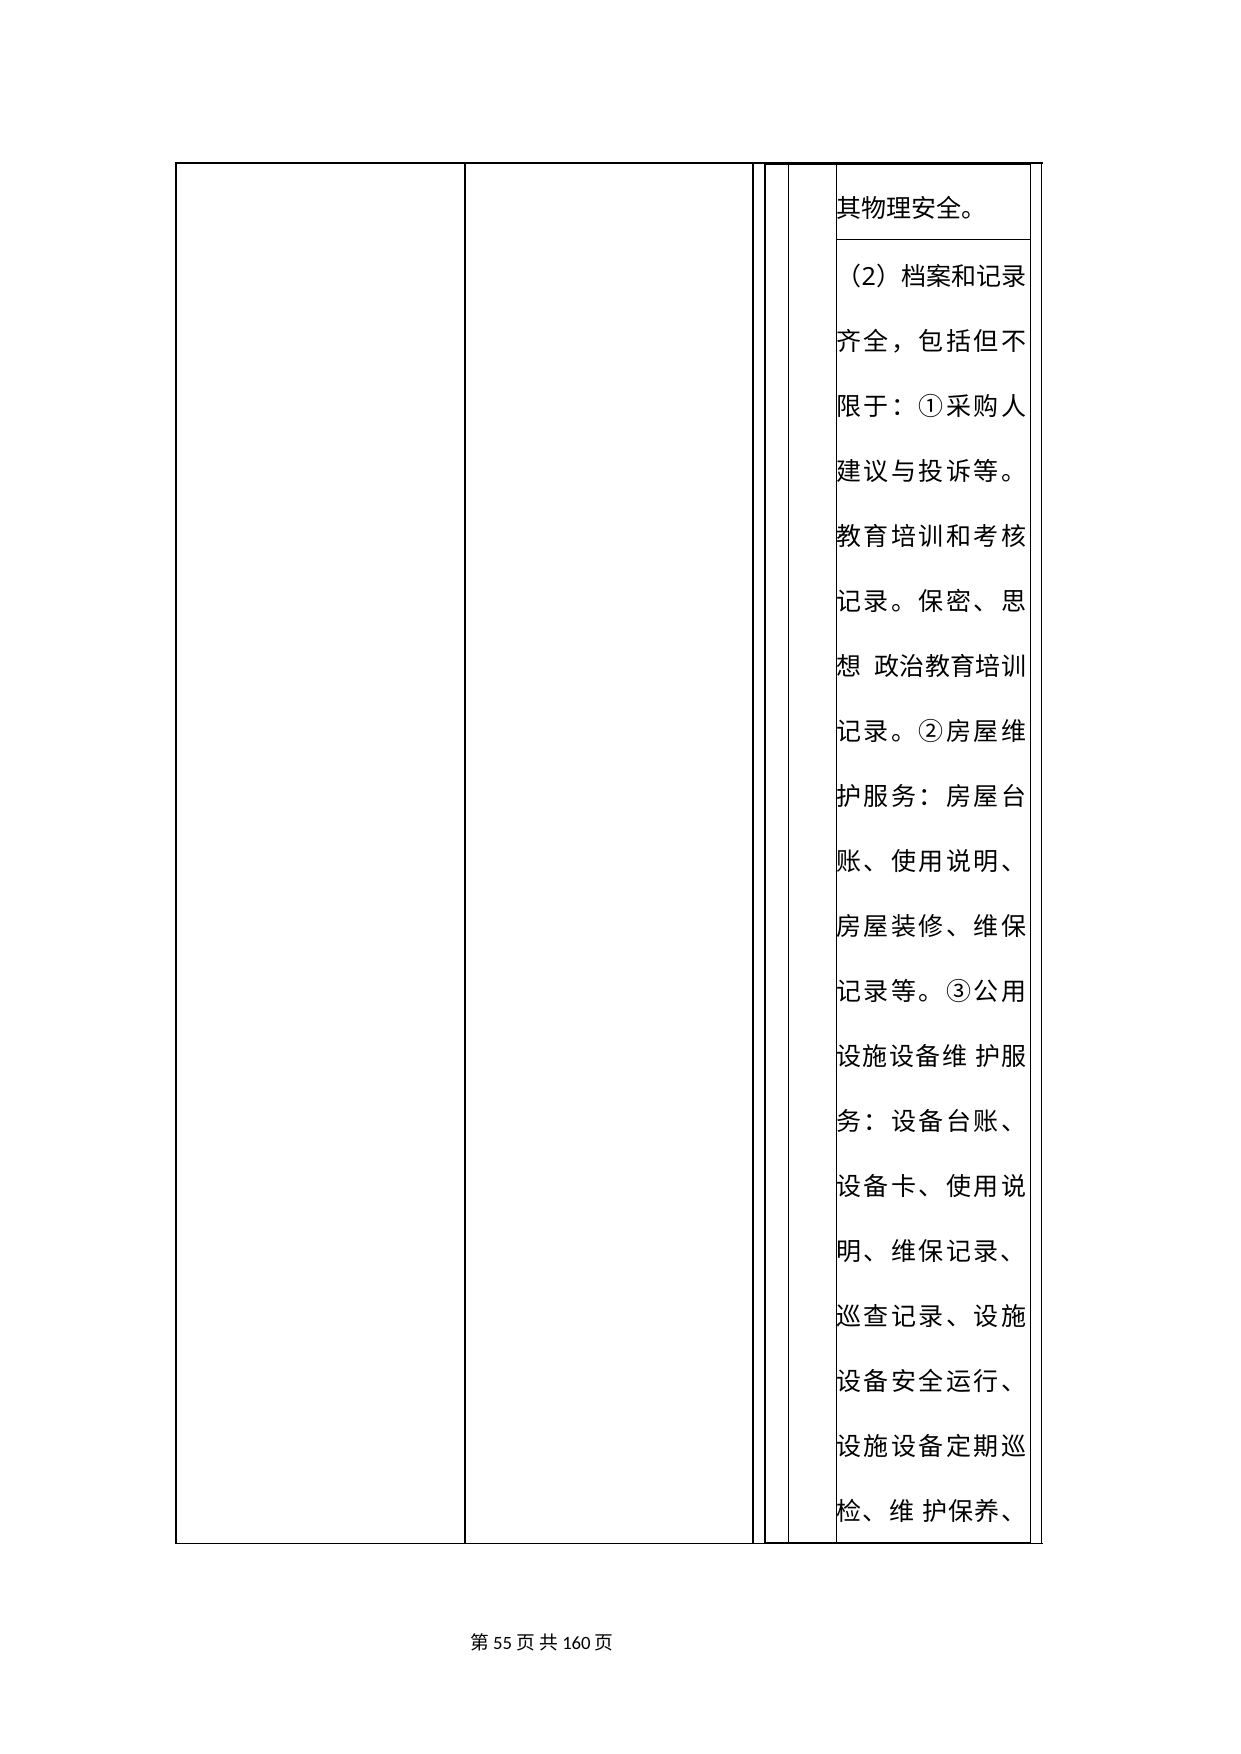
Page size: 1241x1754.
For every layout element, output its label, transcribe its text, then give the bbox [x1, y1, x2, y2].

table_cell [789, 165, 836, 1542]
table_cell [1031, 164, 1041, 1543]
table_cell 2 [177, 164, 464, 1543]
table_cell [766, 165, 788, 1542]
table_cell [754, 164, 764, 1543]
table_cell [837, 240, 1030, 1542]
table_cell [837, 165, 1030, 239]
table_cell [466, 164, 752, 1543]
